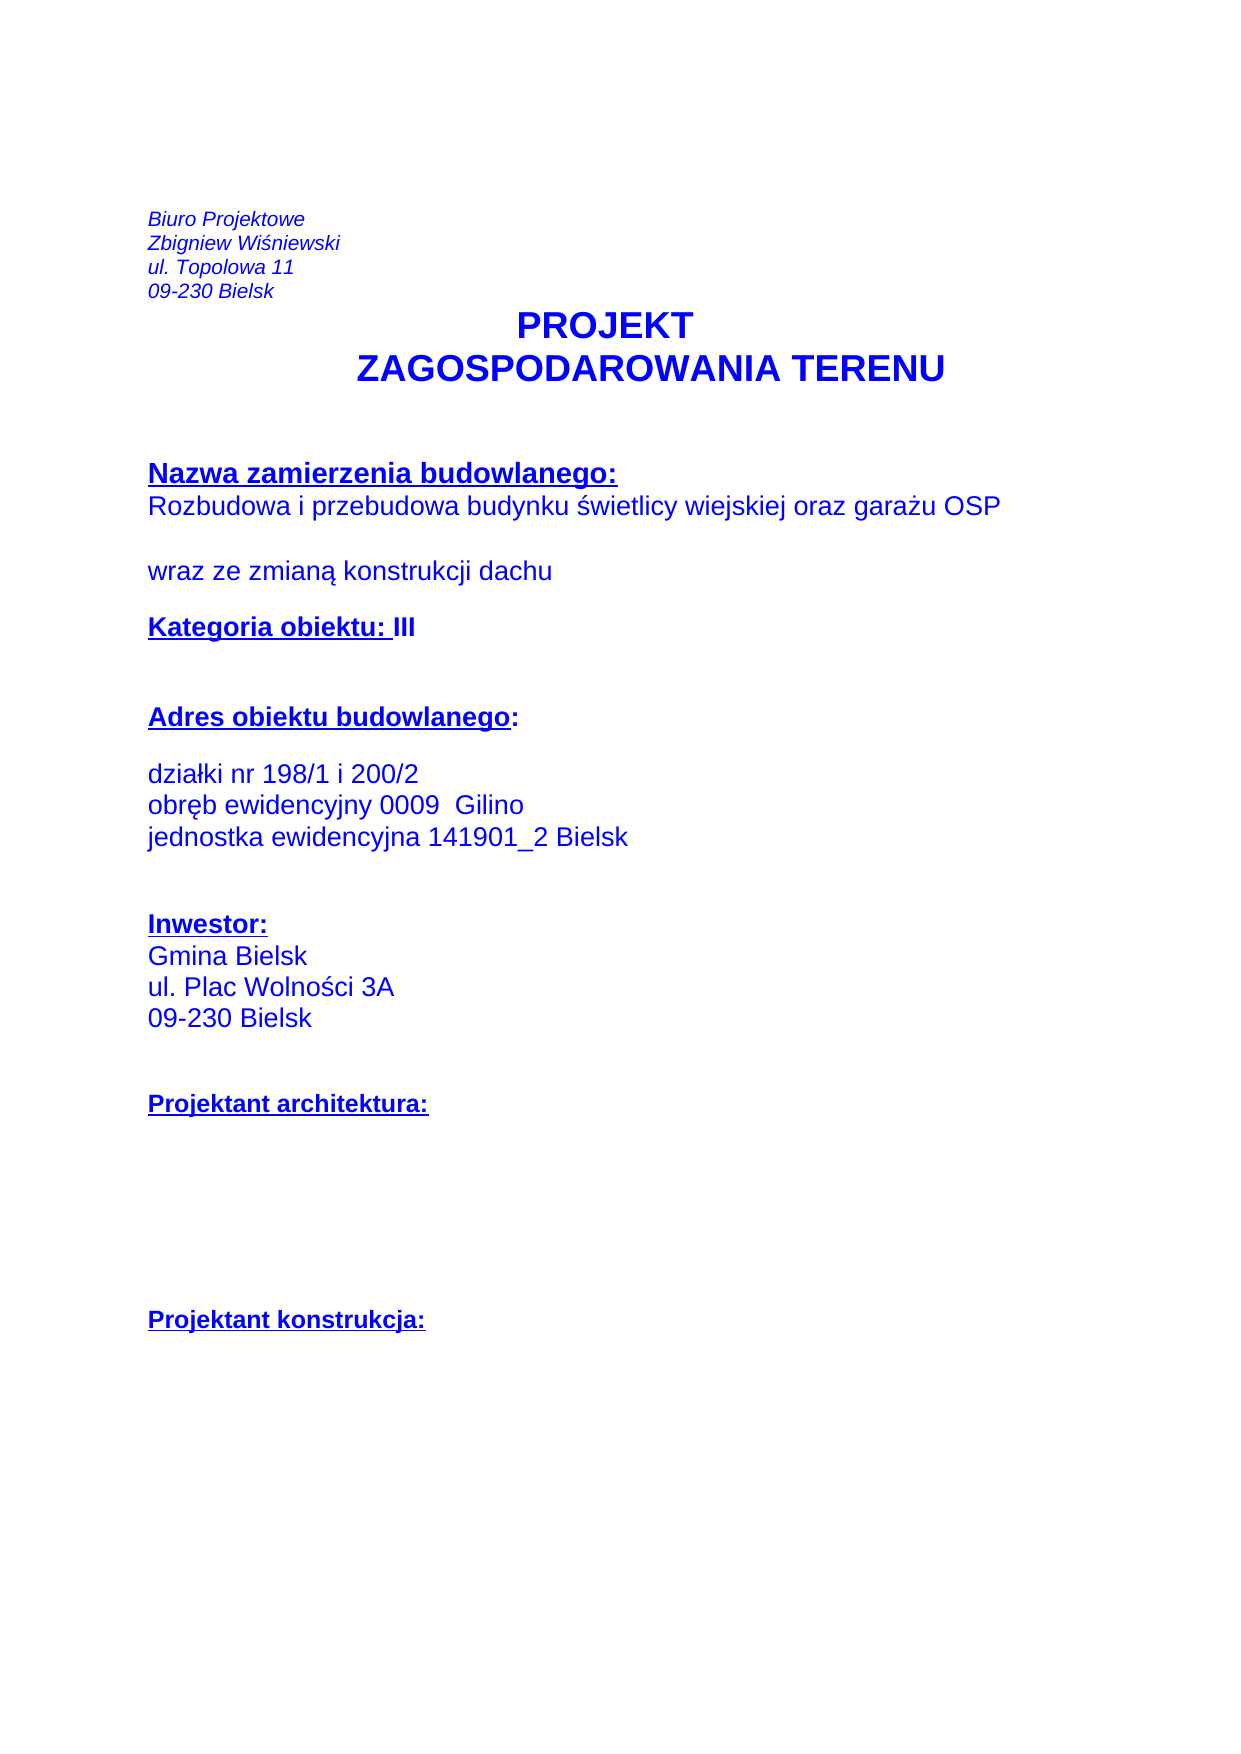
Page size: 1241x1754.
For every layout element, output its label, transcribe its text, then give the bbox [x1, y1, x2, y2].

text wraz ze zmianą konstrukcji dachu [148, 554, 1093, 586]
subtitle Inwestor: [148, 908, 1196, 940]
title Biuro Projektowe Zbigniew Wiśniewski [148, 207, 1093, 255]
title PROJEKT [516, 303, 1093, 346]
text Adres obiektu budowlanego: [148, 701, 1196, 732]
title ZAGOSPODAROWANIA TERENU [148, 346, 1093, 389]
subtitle jednostka ewidencyjna 141901_2 Bielsk [148, 821, 1152, 852]
subtitle Kategoria obiektu: III [148, 611, 1137, 642]
subtitle Nazwa zamierzenia budowlanego: [148, 456, 1137, 490]
title ul. Topolowa 11 [148, 255, 1093, 279]
text Projektant konstrukcja: [148, 1305, 1093, 1333]
text Projektant architektura: [148, 1089, 1093, 1118]
subtitle 09-230 Bielsk [148, 1002, 1196, 1033]
title 09-230 Bielsk [148, 279, 1093, 303]
subtitle Gmina Bielsk ul. Plac Wolności 3A [148, 940, 1196, 1002]
subtitle działki nr 198/1 i 200/2 [148, 758, 1152, 789]
subtitle Rozbudowa i przebudowa budynku świetlicy wiejskiej oraz garażu OSP [148, 490, 1137, 554]
subtitle obręb ewidencyjny 0009 Gilino [148, 789, 1152, 821]
